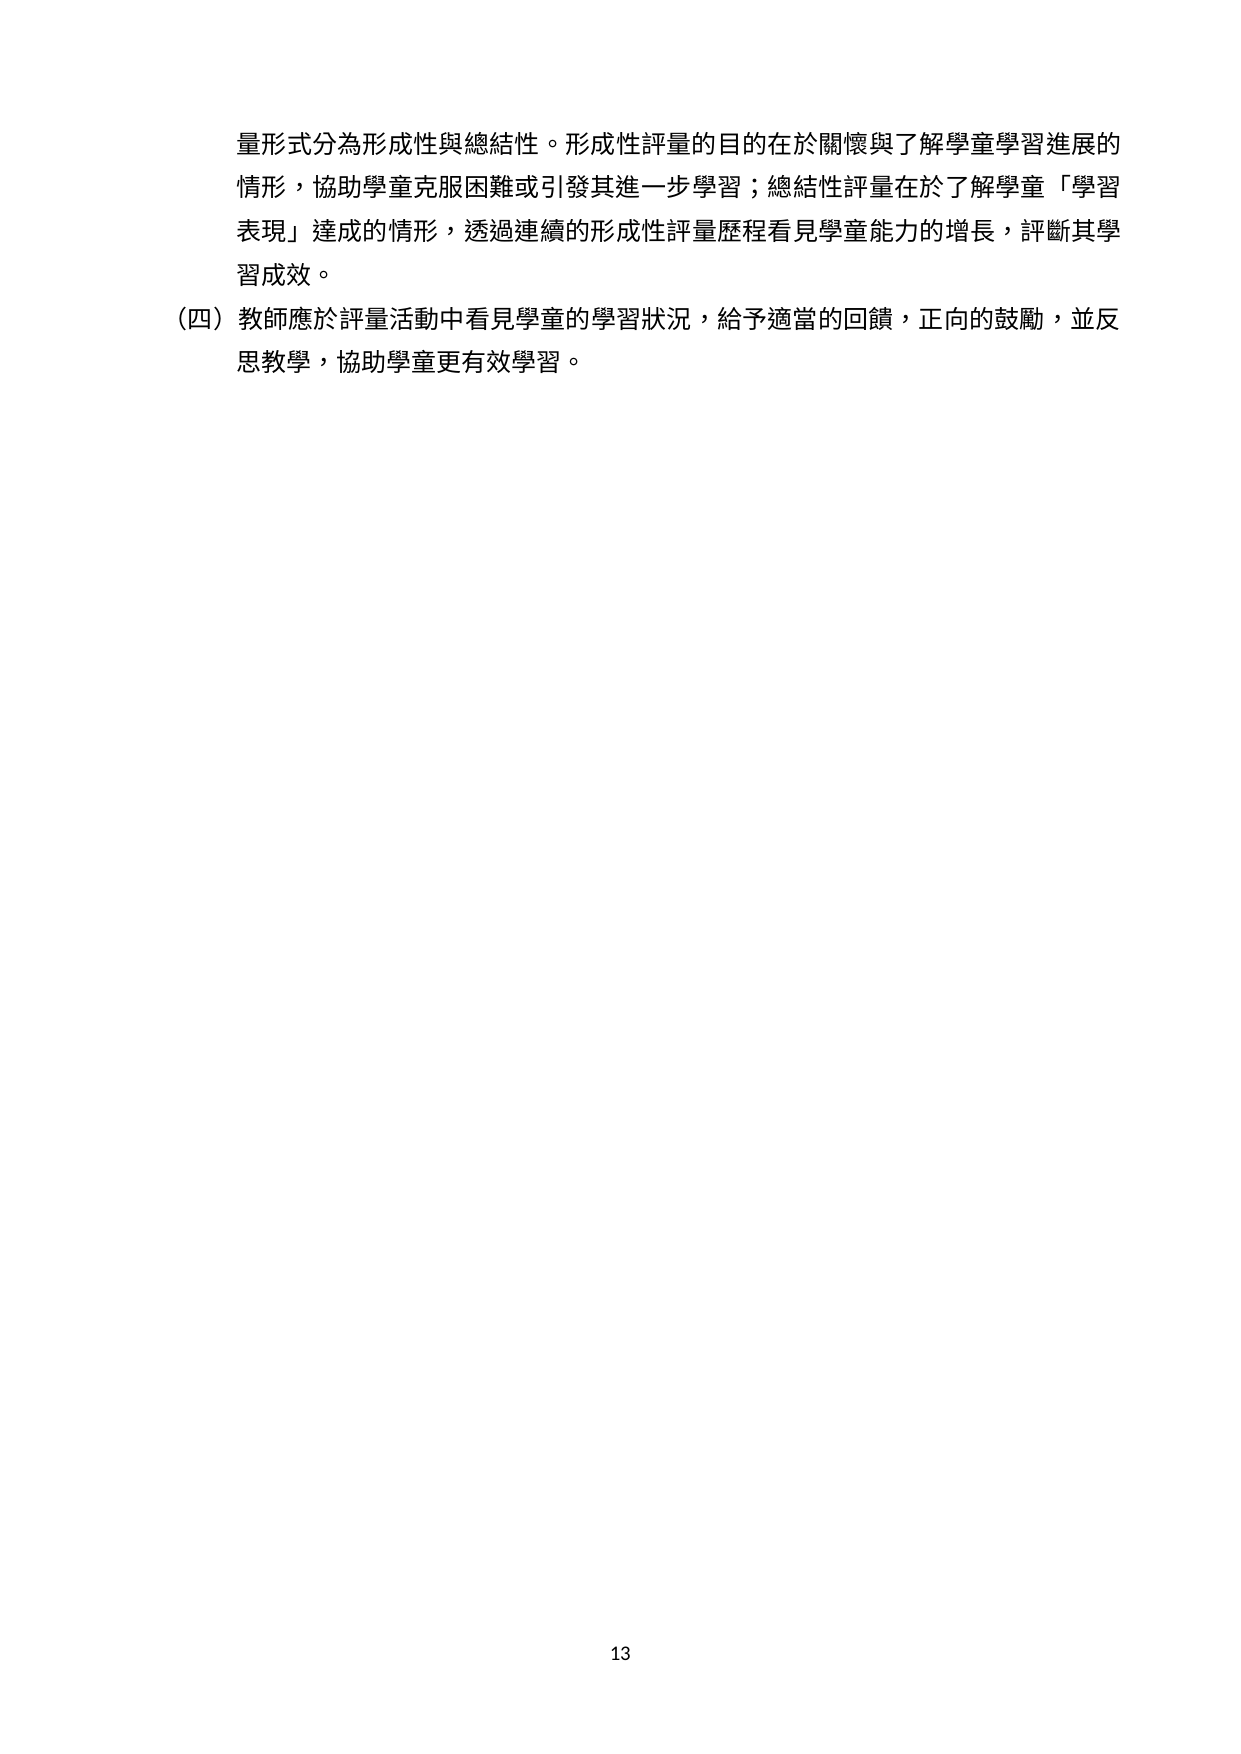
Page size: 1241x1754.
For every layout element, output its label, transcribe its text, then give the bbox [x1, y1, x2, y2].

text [162, 118, 1122, 293]
text （四）教師應於評量活動中看見學童的學習狀況，給予適當的回饋，正向的鼓勵，並反思教學，協助學童更有效學習。 [162, 293, 1122, 381]
